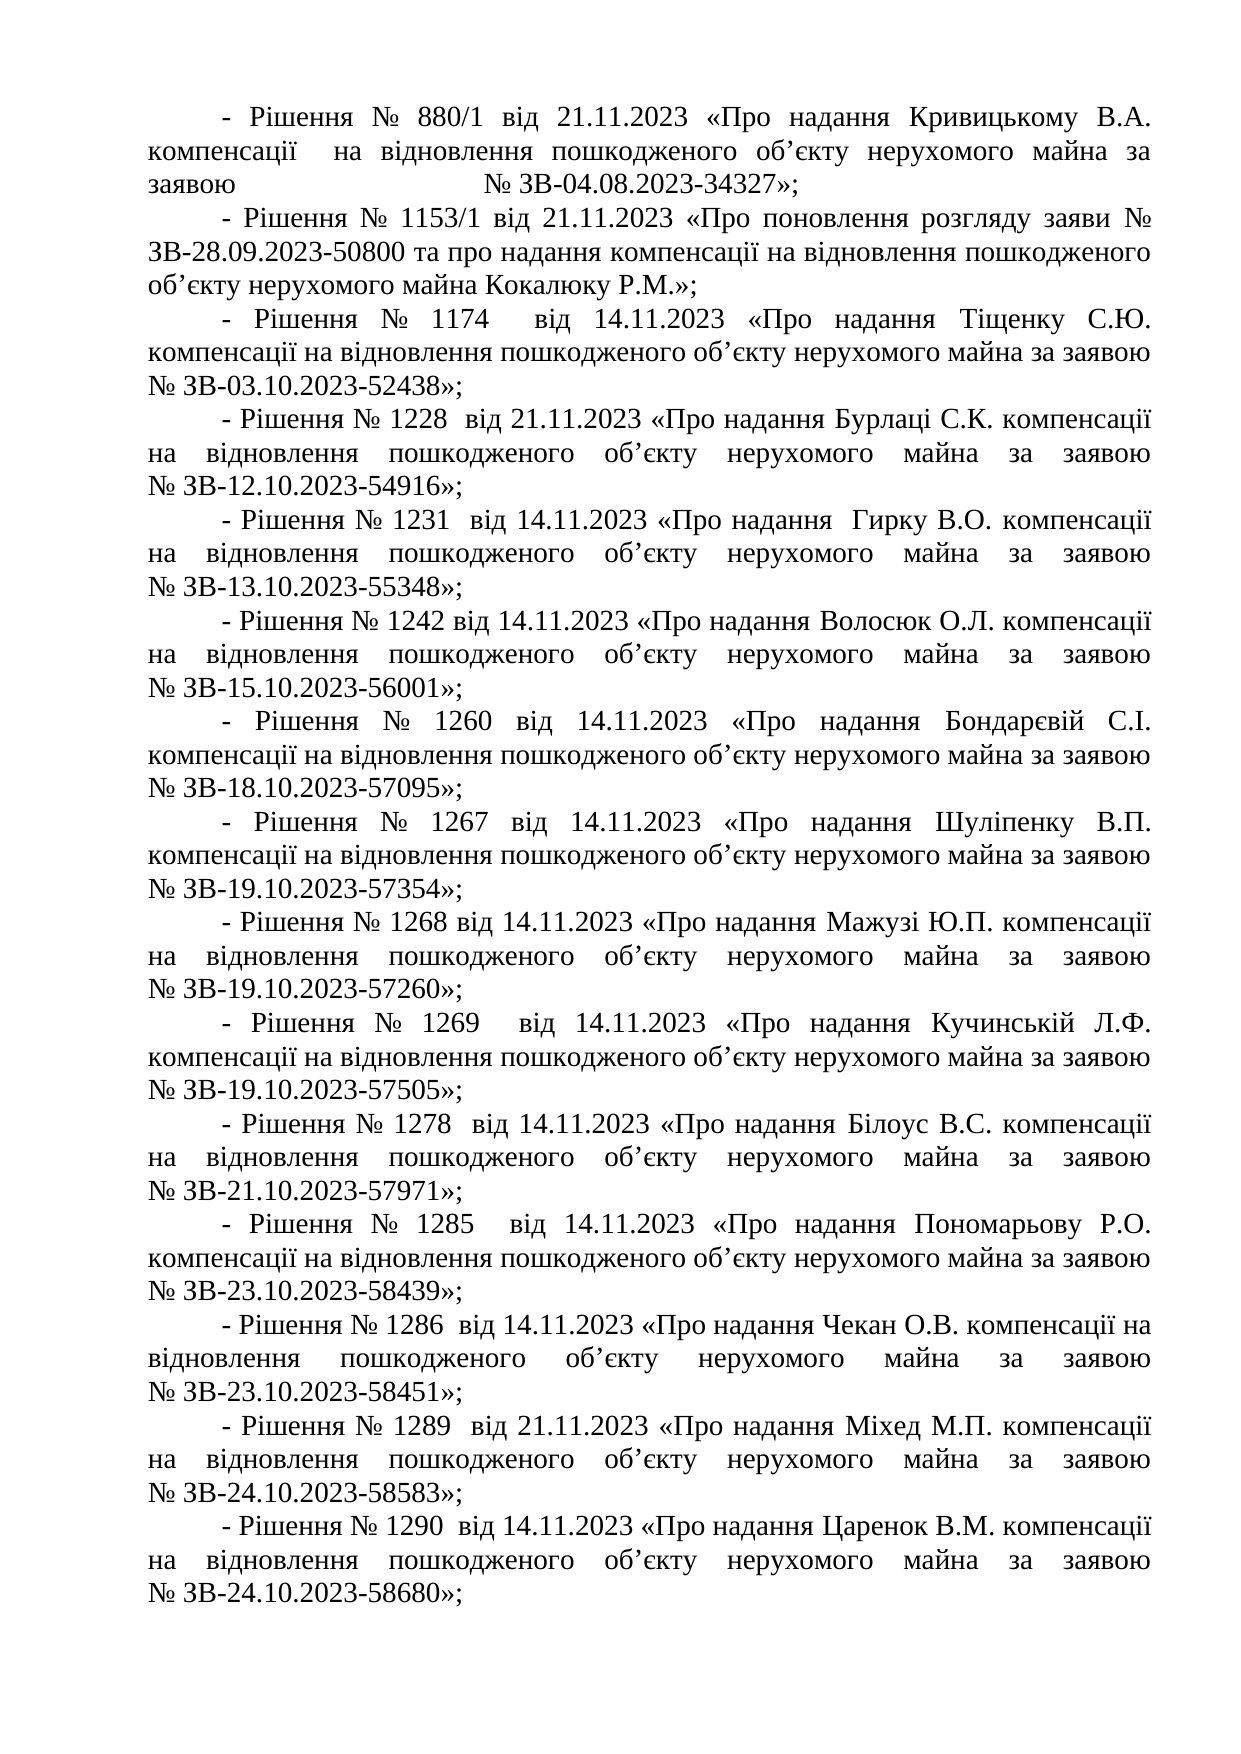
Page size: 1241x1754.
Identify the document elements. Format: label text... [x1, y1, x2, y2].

text - Рішення № 1267 від 14.11.2023 «Про надання Шуліпенку В.П. компенсації на відновлення пошкодженого об’єкту нерухомого майна за заявою № ЗВ-19.10.2023-57354»; [148, 804, 1152, 904]
text - Рішення № 1231 від 14.11.2023 «Про надання Гирку В.О. компенсації на відновлення пошкодженого об’єкту нерухомого майна за заявою № ЗВ-13.10.2023-55348»; [148, 502, 1152, 603]
text - Рішення № 1153/1 від 21.11.2023 «Про поновлення розгляду заяви № ЗВ-28.09.2023-50800 та про надання компенсації на відновлення пошкодженого об’єкту нерухомого майна Кокалюку Р.М.»; [148, 200, 1152, 301]
text - Рішення № 1269 від 14.11.2023 «Про надання Кучинській Л.Ф. компенсації на відновлення пошкодженого об’єкту нерухомого майна за заявою № ЗВ-19.10.2023-57505»; [148, 1005, 1152, 1106]
text - Рішення № 1174 від 14.11.2023 «Про надання Тіщенку С.Ю. компенсації на відновлення пошкодженого об’єкту нерухомого майна за заявою № ЗВ-03.10.2023-52438»; [148, 301, 1152, 401]
text - Рішення № 1286 від 14.11.2023 «Про надання Чекан О.В. компенсації на відновлення пошкодженого об’єкту нерухомого майна за заявою № ЗВ-23.10.2023-58451»; [148, 1307, 1152, 1408]
text - Рішення № 1285 від 14.11.2023 «Про надання Пономарьову Р.О. компенсації на відновлення пошкодженого об’єкту нерухомого майна за заявою № ЗВ-23.10.2023-58439»; [148, 1206, 1152, 1307]
text - Рішення № 1260 від 14.11.2023 «Про надання Бондарєвій С.І. компенсації на відновлення пошкодженого об’єкту нерухомого майна за заявою № ЗВ-18.10.2023-57095»; [148, 703, 1152, 804]
text - Рішення № 1242 від 14.11.2023 «Про надання Волосюк О.Л. компенсації на відновлення пошкодженого об’єкту нерухомого майна за заявою № ЗВ-15.10.2023-56001»; [148, 603, 1152, 703]
text - Рішення № 1268 від 14.11.2023 «Про надання Мажузі Ю.П. компенсації на відновлення пошкодженого об’єкту нерухомого майна за заявою № ЗВ-19.10.2023-57260»; [148, 904, 1152, 1005]
text - Рішення № 1290 від 14.11.2023 «Про надання Царенок В.М. компенсації на відновлення пошкодженого об’єкту нерухомого майна за заявою № ЗВ-24.10.2023-58680»; [148, 1508, 1152, 1609]
text - Рішення № 1289 від 21.11.2023 «Про надання Міхед М.П. компенсації на відновлення пошкодженого об’єкту нерухомого майна за заявою № ЗВ-24.10.2023-58583»; [148, 1408, 1152, 1508]
text - Рішення № 1278 від 14.11.2023 «Про надання Білоус В.С. компенсації на відновлення пошкодженого об’єкту нерухомого майна за заявою № ЗВ-21.10.2023-57971»; [148, 1106, 1152, 1206]
text - Рішення № 1228 від 21.11.2023 «Про надання Бурлаці С.К. компенсації на відновлення пошкодженого об’єкту нерухомого майна за заявою № ЗВ-12.10.2023-54916»; [148, 401, 1152, 502]
text - Рішення № 880/1 від 21.11.2023 «Про надання Кривицькому В.А. компенсації на відновлення пошкодженого об’єкту нерухомого майна за заявою № ЗВ-04.08.2023-34327»; [148, 99, 1152, 200]
